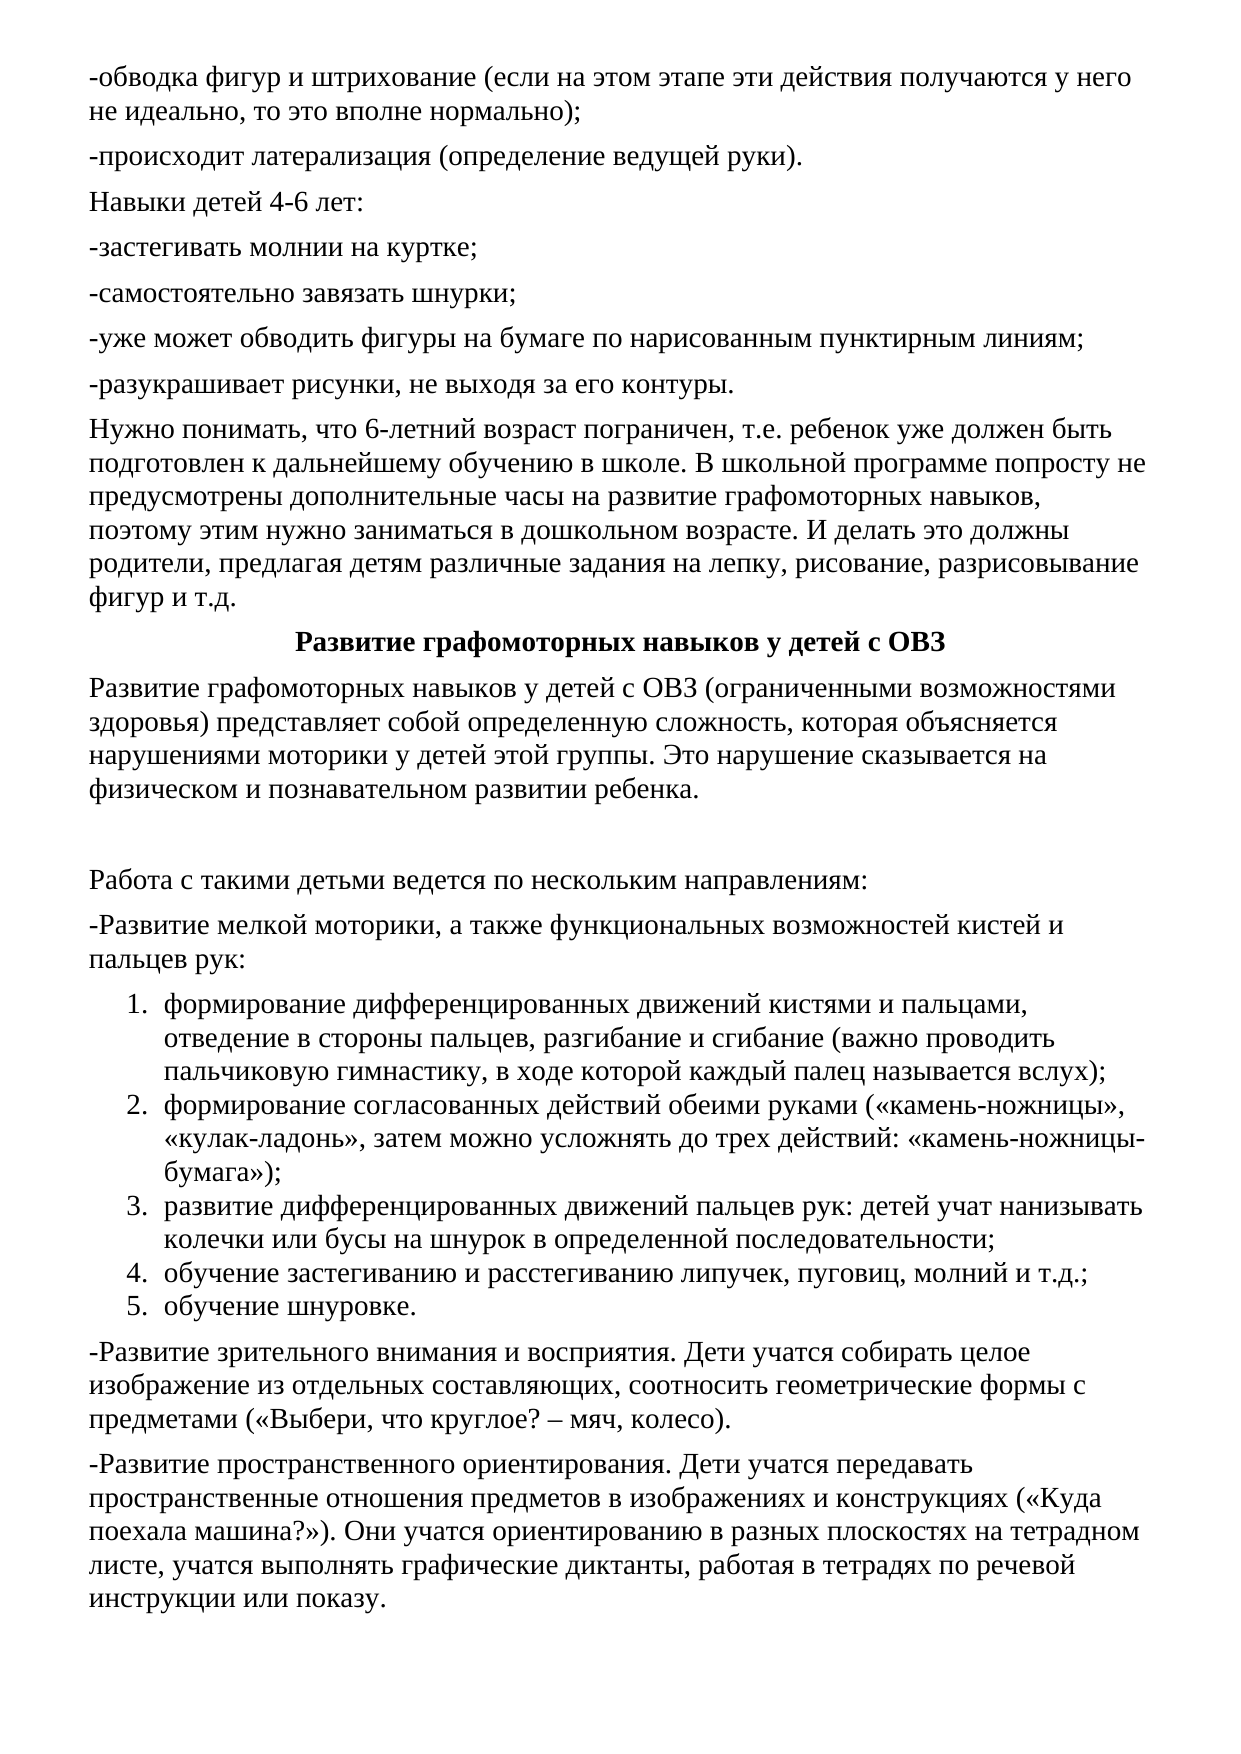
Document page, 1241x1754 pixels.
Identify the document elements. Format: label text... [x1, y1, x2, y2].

list формирование дифференцированных движений кистями и пальцами, отведение в стороны пальцев, разгибание и сгибание (важно проводить пальчиковую гимнастику, в ходе которой каждый палец называется вслух); [126, 986, 1152, 1087]
text Навыки детей 4-6 лет: [89, 184, 1152, 217]
list развитие дифференцированных движений пальцев рук: детей учат нанизывать колечки или бусы на шнурок в определенной последовательности; [126, 1188, 1152, 1255]
list формирование согласованных действий обеими руками («камень-ножницы», «кулак-ладонь», затем можно усложнять до трех действий: «камень-ножницы-бумага»); [126, 1087, 1152, 1188]
text -застегивать молнии на куртке; [89, 229, 1152, 263]
text -разукрашивает рисунки, не выходя за его контуры. [89, 366, 1152, 399]
text Работа с такими детьми ведется по нескольким направлениям: [89, 862, 1152, 895]
text -обводка фигур и штрихование (если на этом этапе эти действия получаются у него не идеально, то это вполне нормально); [89, 59, 1152, 126]
text Нужно понимать, что 6-летний возраст пограничен, т.е. ребенок уже должен быть подготовлен к дальнейшему обучению в школе. В школьной программе попросту не предусмотрены дополнительные часы на развитие графомоторных навыков, поэтому этим нужно заниматься в дошкольном возрасте. И делать это должны родители, предлагая детям различные задания на лепку, рисование, разрисовывание фигур и т.д. [89, 411, 1152, 613]
list обучение шнуровке. [126, 1288, 1152, 1322]
text -Развитие зрительного внимания и восприятия. Дети учатся собирать целое изображение из отдельных составляющих, соотносить геометрические формы с предметами («Выбери, что круглое? – мяч, колесо). [89, 1334, 1152, 1434]
text Развитие графомоторных навыков у детей с ОВЗ [89, 624, 1152, 658]
text -уже может обводить фигуры на бумаге по нарисованным пунктирным линиям; [89, 320, 1152, 354]
text -самостоятельно завязать шнурки; [89, 275, 1152, 308]
text -Развитие пространственного ориентирования. Дети учатся передавать пространственные отношения предметов в изображениях и конструкциях («Куда поехала машина?»). Они учатся ориентированию в разных плоскостях на тетрадном листе, учатся выполнять графические диктанты, работая в тетрадях по речевой инструкции или показу. [89, 1446, 1152, 1614]
text -Развитие мелкой моторики, а также функциональных возможностей кистей и пальцев рук: [89, 907, 1152, 974]
list обучение застегиванию и расстегиванию липучек, пуговиц, молний и т.д.; [126, 1255, 1152, 1288]
text -происходит латерализация (определение ведущей руки). [89, 138, 1152, 172]
text Развитие графомоторных навыков у детей с ОВЗ (ограниченными возможностями здоровья) представляет собой определенную сложность, которая объясняется нарушениями моторики у детей этой группы. Это нарушение сказывается на физическом и познавательном развитии ребенка. [89, 670, 1152, 804]
